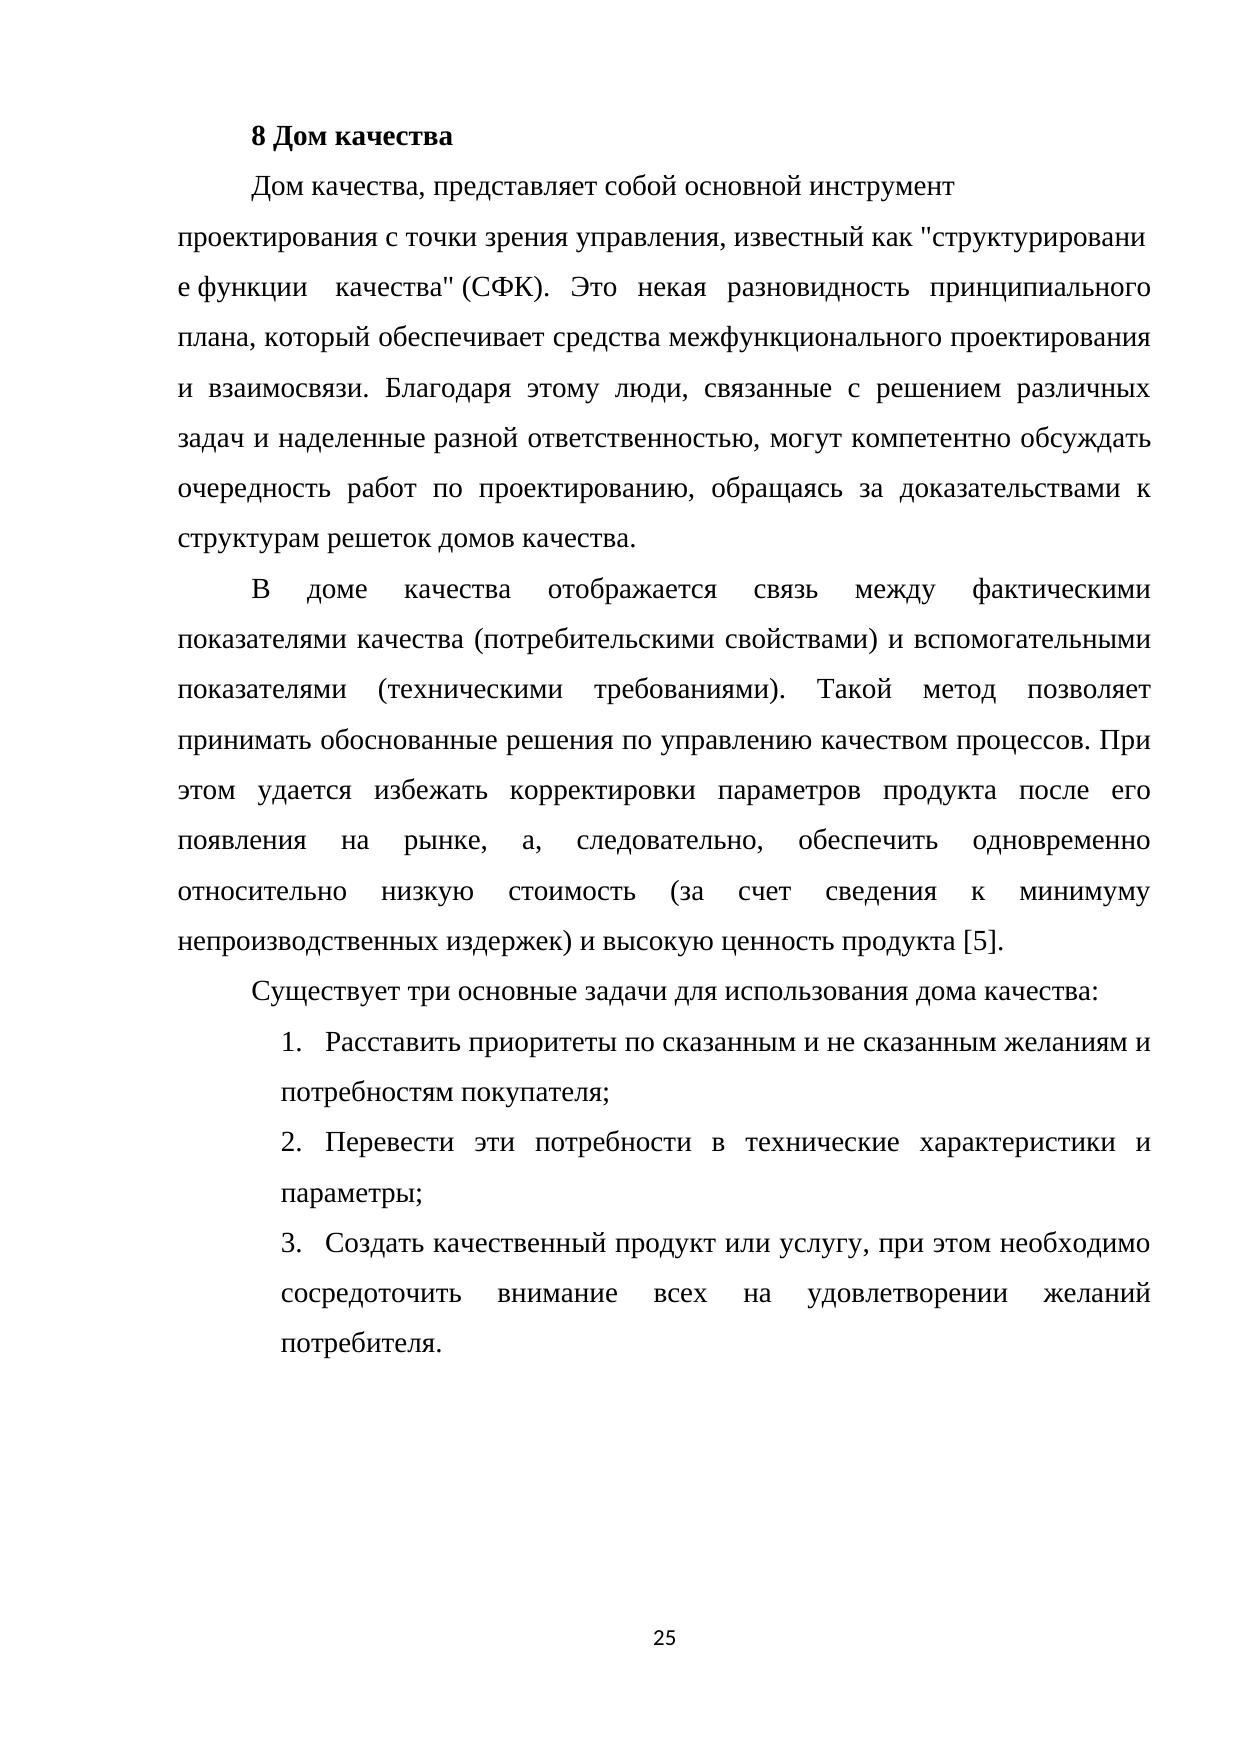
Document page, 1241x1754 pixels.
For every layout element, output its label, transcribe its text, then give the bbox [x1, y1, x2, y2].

list Создать качественный продукт или услугу, при этом необходимо сосредоточить внимание всех на удовлетворении желаний потребителя. [281, 1225, 1152, 1275]
list Расставить приоритеты по сказанным и не сказанным желаниям и потребностям покупателя; [281, 1024, 1152, 1108]
text В доме качества отображается связь между фактическими показателями качества (потребительскими свойствами) и вспомогательными показателями (техническими требованиями). Такой метод позволяет принимать обоснованные решения по управлению качеством процессов. При этом удается избежать корректировки параметров продукта после его появления на рынке, а, следовательно, обеспечить одновременно относительно низкую стоимость (за счет сведения к минимуму непроизводственных издержек) и высокую ценность продукта [5]. [177, 571, 1152, 957]
list Перевести эти потребности в технические характеристики и параметры; [281, 1124, 1152, 1208]
text Существует три основные задачи для использования дома качества: [177, 973, 1152, 1007]
text Дом качества, представляет собой основной инструмент проектирования с точки зрения управления, известный как "структурирование функции качества" (СФК). Это некая разновидность принципиального плана, который обеспечивает средства межфункционального проектирования и взаимосвязи. Благодаря этому люди, связанные с решением различных задач и наделенные разной ответственностью, могут компетентно обсуждать очередность работ по проектированию, обращаясь за доказательствами к структурам решеток домов качества. [177, 168, 1152, 554]
text 8 Дом качества [177, 118, 1152, 152]
list Создать качественный продукт или услугу, при этом необходимо сосредоточить внимание всех на удовлетворении желаний потребителя. [281, 1309, 1152, 1359]
